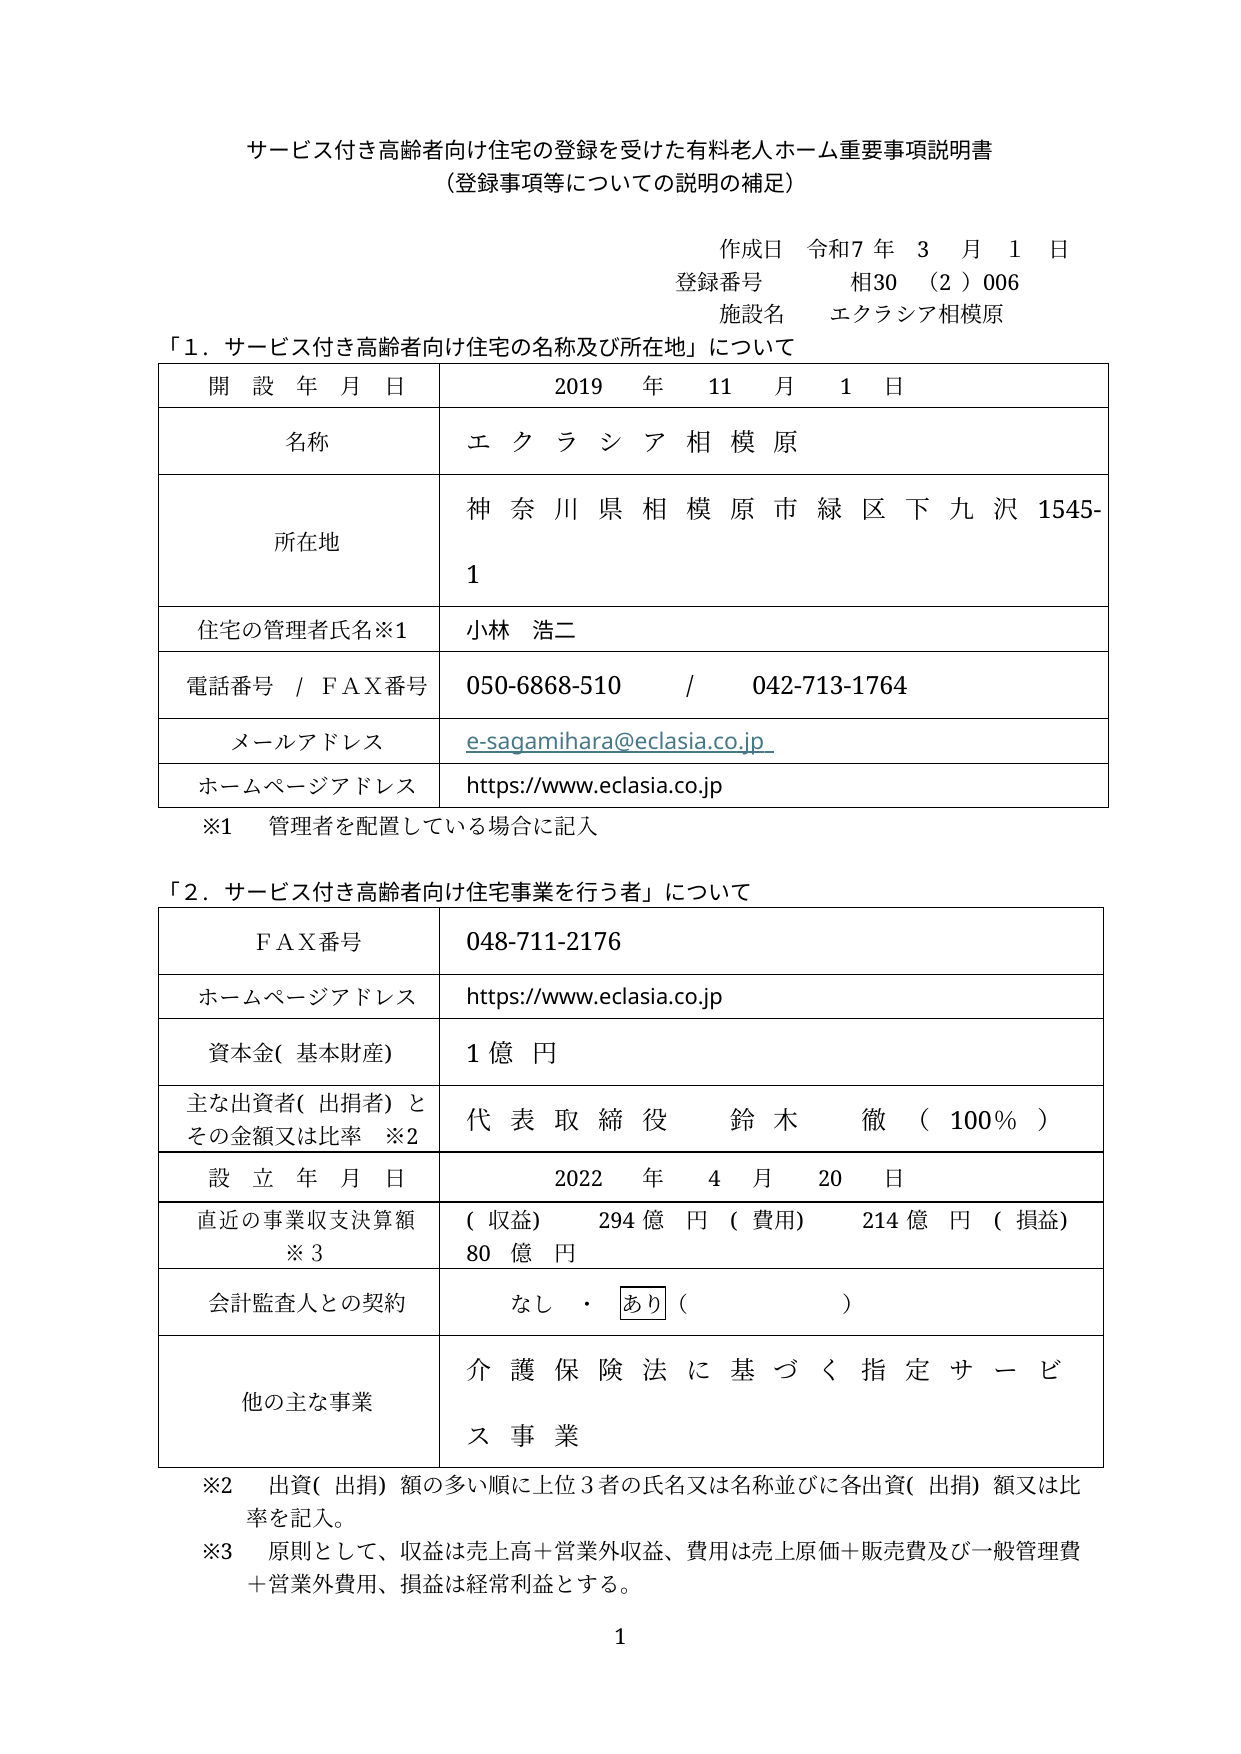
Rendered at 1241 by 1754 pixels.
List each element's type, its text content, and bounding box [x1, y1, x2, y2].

text サービス付き高齢者向け住宅の登録を受けた有料老人ホーム重要事項説明書 [158, 133, 1082, 166]
table_cell 主な出資者(出捐者)とその金額又は比率 ※2 [159, 1086, 439, 1151]
text ※2 出資(出捐)額の多い順に上位３者の氏名又は名称並びに各出資(出捐)額又は比率を記入。 [181, 1468, 1082, 1534]
table_cell 050-6868-510 / 042-713-1764 [440, 652, 1108, 718]
table_cell メールアドレス [159, 719, 439, 762]
text （登録事項等についての説明の補足） [158, 166, 1082, 198]
table_cell 会計監査人との契約 [159, 1269, 439, 1335]
table_cell 介護保険法に基づく指定サービス事業 [440, 1336, 1103, 1467]
table_cell 1億円 [440, 1019, 1103, 1085]
table_cell ホームページアドレス [159, 975, 439, 1018]
text 施設名 エクラシア相模原 [158, 297, 1082, 330]
table_cell 他の主な事業 [159, 1336, 439, 1467]
table_cell 住宅の管理者氏名※1 [159, 607, 439, 651]
table_cell 神奈川県相模原市緑区下九沢1545-1 [440, 475, 1108, 606]
table_cell なし ・ あり（ ） [440, 1269, 1103, 1335]
table_cell 2022 年 4 月 20 日 [440, 1153, 1103, 1201]
table_cell 所在地 [159, 475, 439, 606]
table_cell 設 立 年 月 日 [159, 1153, 439, 1201]
table_cell (収益) 294億 円 (費用) 214億 円 (損益) 80億 円 [440, 1203, 1103, 1268]
table_cell 電話番号 / ＦＡＸ番号 [159, 652, 439, 718]
text ※3 原則として、収益は売上高＋営業外収益、費用は売上原価＋販売費及び一般管理費＋営業外費用、損益は経常利益とする。 [181, 1534, 1082, 1599]
table_cell 直近の事業収支決算額 ※３ [159, 1203, 439, 1268]
text 登録番号 相30（2）006 [158, 264, 1082, 297]
table_cell 名称 [159, 408, 439, 474]
text 「１.サービス付き高齢者向け住宅の名称及び所在地」について [158, 330, 1082, 362]
text 作成日 令和7年 3 月 １ 日 [158, 231, 1082, 264]
table_header ＦＡＸ番号 [159, 908, 439, 973]
table_header 2019 年 11 月 1 日 [440, 364, 1108, 407]
table_header 開 設 年 月 日 [159, 364, 439, 407]
table_cell 資本金(基本財産) [159, 1019, 439, 1085]
table_cell e-sagamihara@eclasia.co.jp [440, 719, 1108, 762]
table_cell https://www.eclasia.co.jp [440, 975, 1103, 1018]
table_cell https://www.eclasia.co.jp [440, 764, 1108, 807]
table_header 048-711-2176 [440, 908, 1103, 973]
text ※1 管理者を配置している場合に記入 [158, 808, 1082, 841]
table_cell 小林 浩二 [440, 607, 1108, 651]
table_cell ホームページアドレス [159, 764, 439, 807]
table_cell エクラシア相模原 [440, 408, 1108, 474]
table_cell 代表取締役 鈴木 徹（100％） [440, 1086, 1103, 1151]
text 「２.サービス付き高齢者向け住宅事業を行う者」について [158, 874, 1082, 907]
